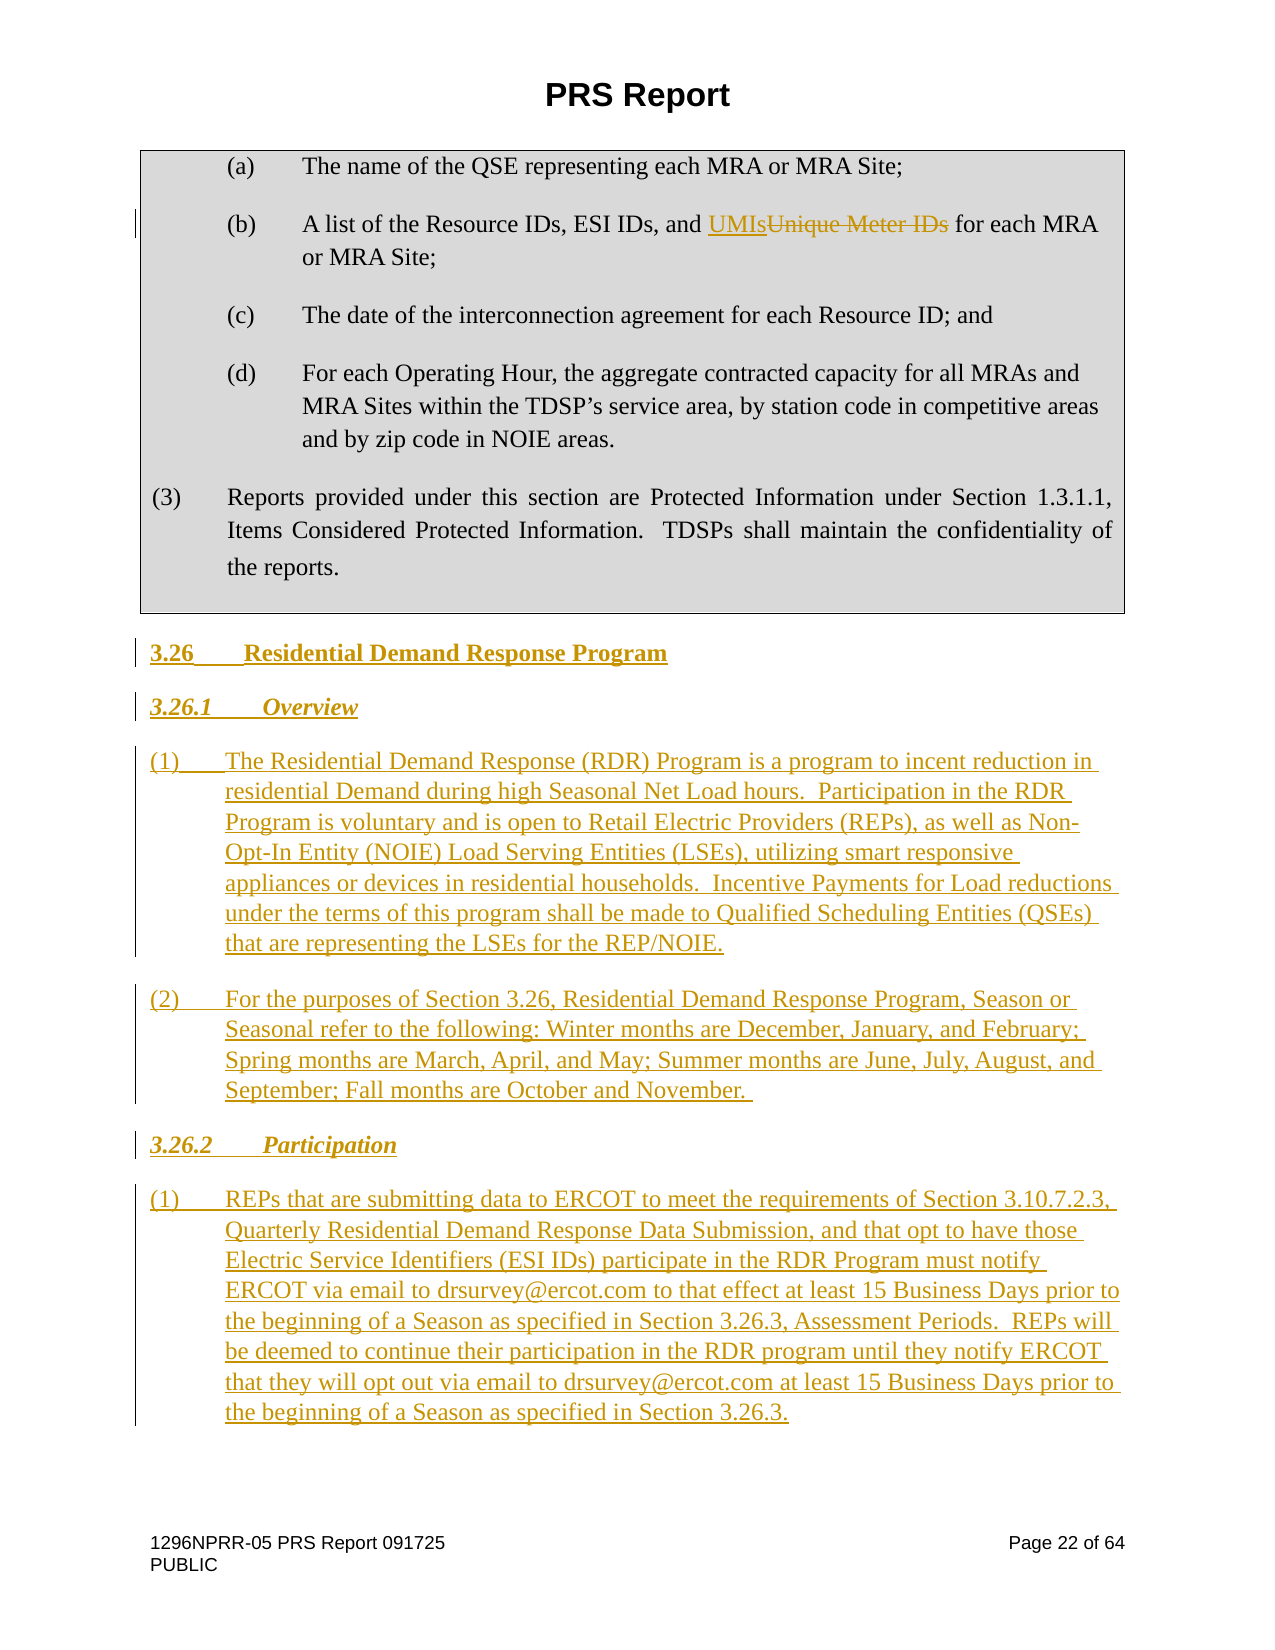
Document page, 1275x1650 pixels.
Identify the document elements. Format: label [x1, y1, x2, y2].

table_header [141, 151, 1124, 612]
